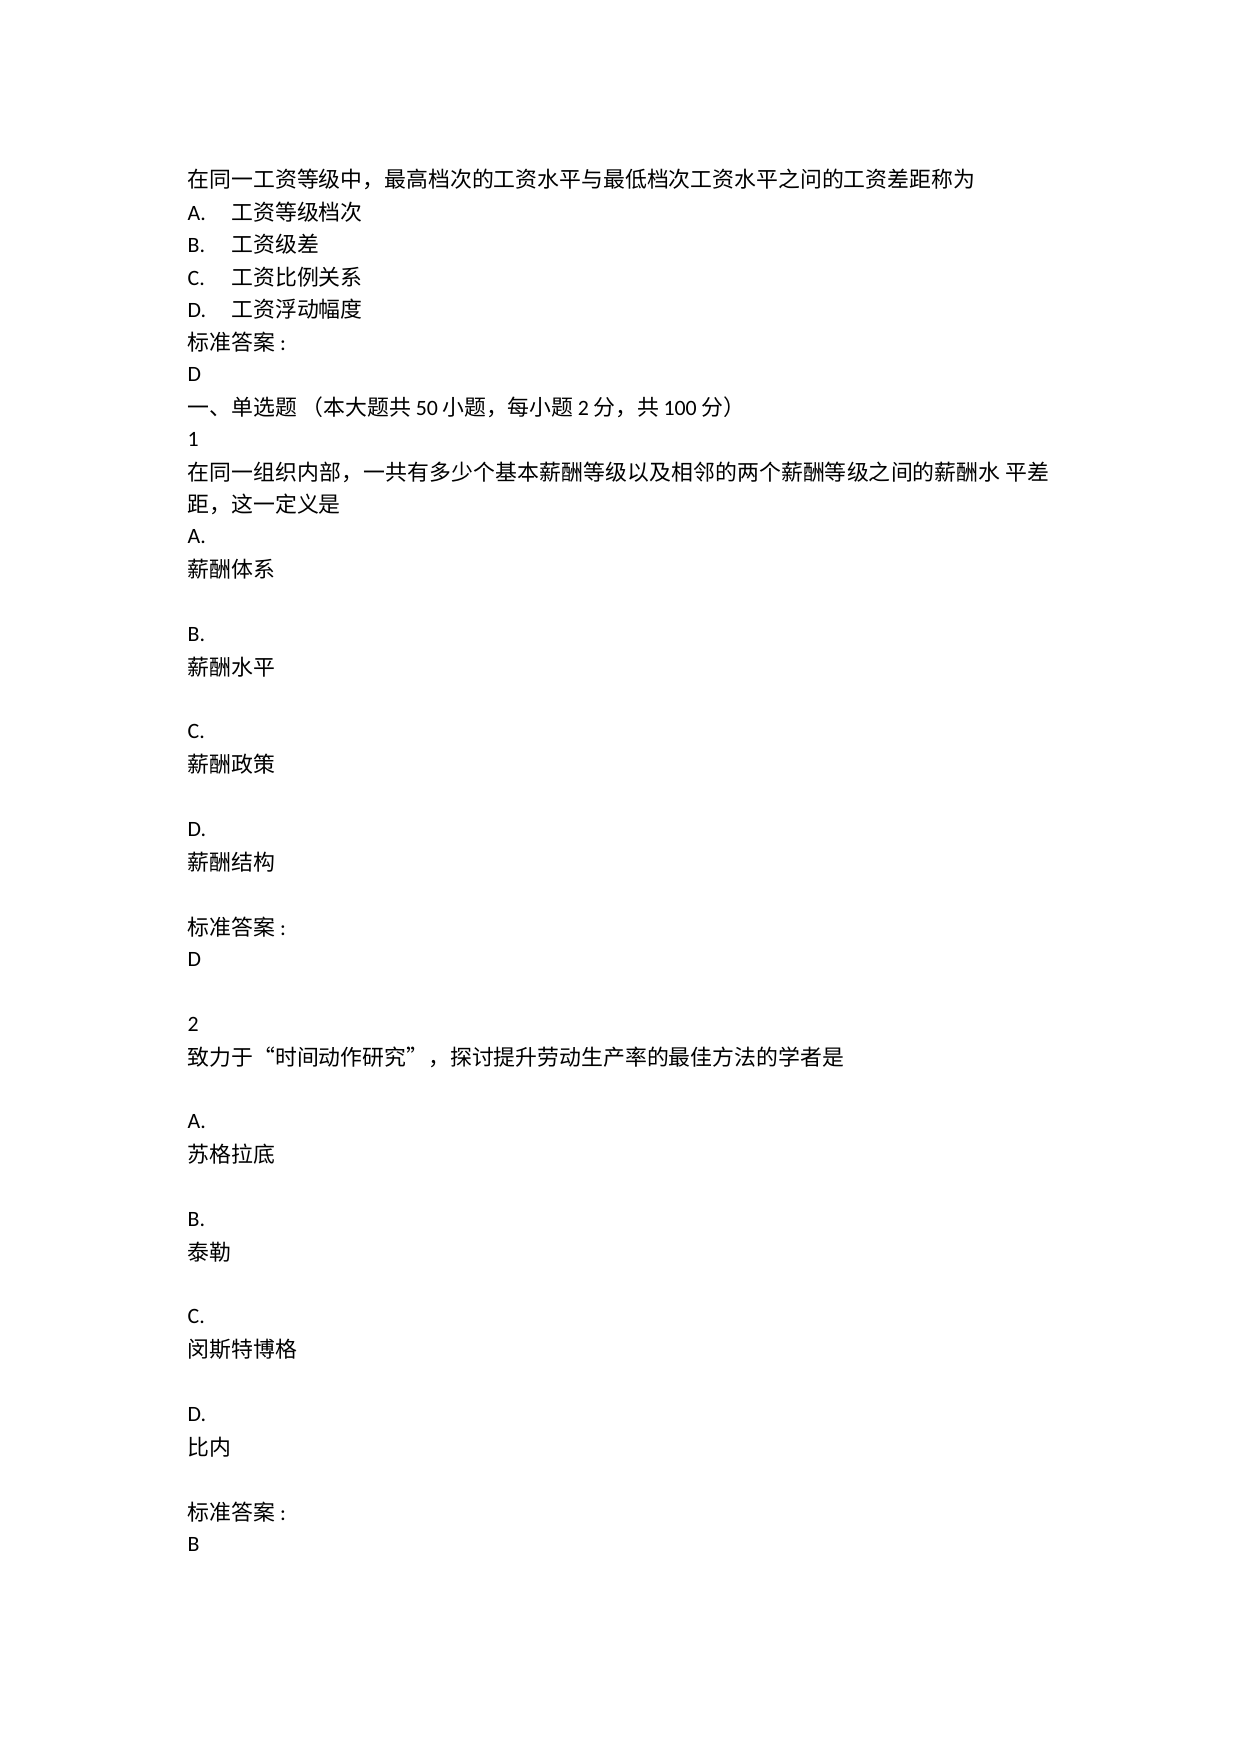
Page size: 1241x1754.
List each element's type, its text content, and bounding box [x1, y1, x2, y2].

text 标准答案 : [187, 909, 1053, 942]
text 闵斯特博格 [187, 1332, 1053, 1364]
text 薪酬政策 [187, 747, 1053, 779]
text B. 工资级差 [187, 227, 1053, 259]
text 在同一组织内部，一共有多少个基本薪酬等级以及相邻的两个薪酬等级之间的薪酬水 平差距，这一定义是 [187, 454, 1053, 519]
text 薪酬水平 [187, 649, 1053, 682]
text A. [187, 1104, 1053, 1137]
text D [187, 357, 1053, 389]
text 致力于“时间动作研究”，探讨提升劳动生产率的最佳方法的学者是 [187, 1039, 1053, 1072]
text 标准答案 : [187, 324, 1053, 357]
text C. 工资比例关系 [187, 259, 1053, 292]
text A. 工资等级档次 [187, 194, 1053, 227]
text D. 工资浮动幅度 [187, 292, 1053, 324]
text 在同一工资等级中，最高档次的工资水平与最低档次工资水平之问的工资差距称为 [187, 162, 1053, 194]
text C. [187, 714, 1053, 747]
text B. [187, 1202, 1053, 1234]
text 1 [187, 422, 1053, 454]
text 薪酬体系 [187, 552, 1053, 584]
text 2 [187, 1007, 1053, 1039]
text A. [187, 519, 1053, 552]
text 比内 [187, 1429, 1053, 1462]
text B. [187, 617, 1053, 649]
text D. [187, 812, 1053, 844]
text 苏格拉底 [187, 1137, 1053, 1169]
text 一、单选题 （本大题共50小题，每小题2分，共100分） [187, 389, 1053, 422]
text B [187, 1527, 1053, 1559]
text 薪酬结构 [187, 844, 1053, 877]
text 泰勒 [187, 1234, 1053, 1267]
text C. [187, 1299, 1053, 1332]
text 标准答案 : [187, 1494, 1053, 1527]
text D. [187, 1397, 1053, 1429]
text D [187, 942, 1053, 974]
